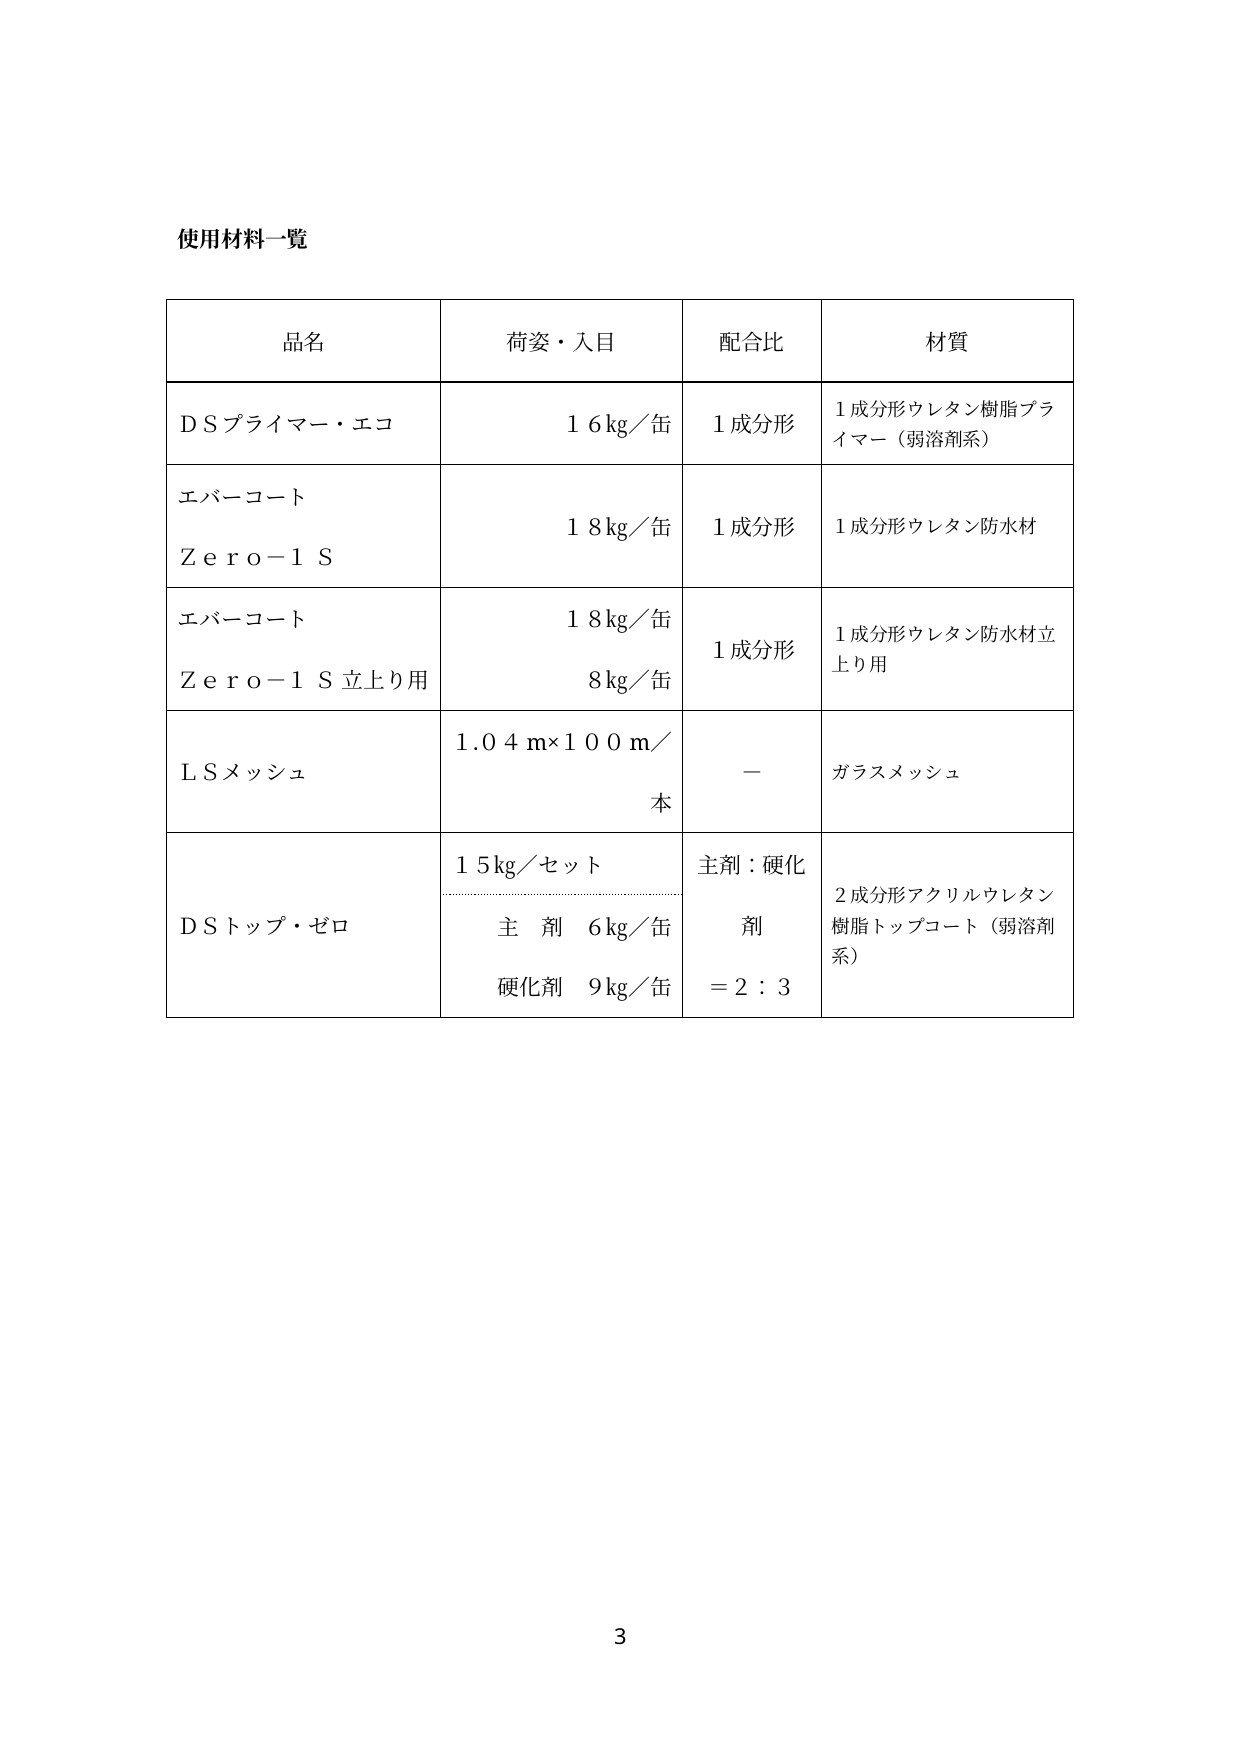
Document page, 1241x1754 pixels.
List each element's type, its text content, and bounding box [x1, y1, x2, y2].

table_header 材質 [822, 300, 1073, 381]
table_cell エバーコート Ｚｅｒｏ－１ Ｓ 立上り用 [167, 588, 440, 709]
table_cell ＬＳメッシュ [167, 711, 440, 832]
table_cell １成分形 [683, 383, 821, 464]
table_header 荷姿・入目 [441, 300, 682, 381]
text 使用材料一覧 [177, 207, 1063, 268]
table_cell １８㎏／缶 [441, 465, 682, 587]
table_cell ＤＳプライマー・エコ [167, 383, 440, 464]
table_cell １成分形ウレタン防水材 [822, 465, 1073, 587]
table_cell １５㎏／セット [441, 833, 682, 894]
table_cell １成分形 [683, 465, 821, 587]
table_cell － [683, 711, 821, 832]
table_cell ２成分形アクリルウレタン樹脂トップコート（弱溶剤系） [822, 833, 1073, 1017]
table_header 品名 [167, 300, 440, 381]
table_cell ガラスメッシュ [822, 711, 1073, 832]
table_cell １８㎏／缶 ８㎏／缶 [441, 588, 682, 709]
table_cell １.０４m×１００m／本 [441, 711, 682, 832]
table_cell エバーコート Ｚｅｒｏ－１ Ｓ [167, 465, 440, 587]
table_cell １成分形ウレタン防水材立上り用 [822, 588, 1073, 709]
table_cell １成分形ウレタン樹脂プライマー（弱溶剤系） [822, 383, 1073, 464]
table_cell １６㎏／缶 [441, 383, 682, 464]
table_cell 主剤：硬化剤 ＝２：３ [683, 833, 821, 1017]
table_cell １成分形 [683, 588, 821, 709]
table_cell 主 剤 ６㎏／缶 硬化剤 ９㎏／缶 [441, 894, 682, 1017]
table_cell ＤＳトップ・ゼロ [167, 833, 440, 1017]
table_header 配合比 [683, 300, 821, 381]
